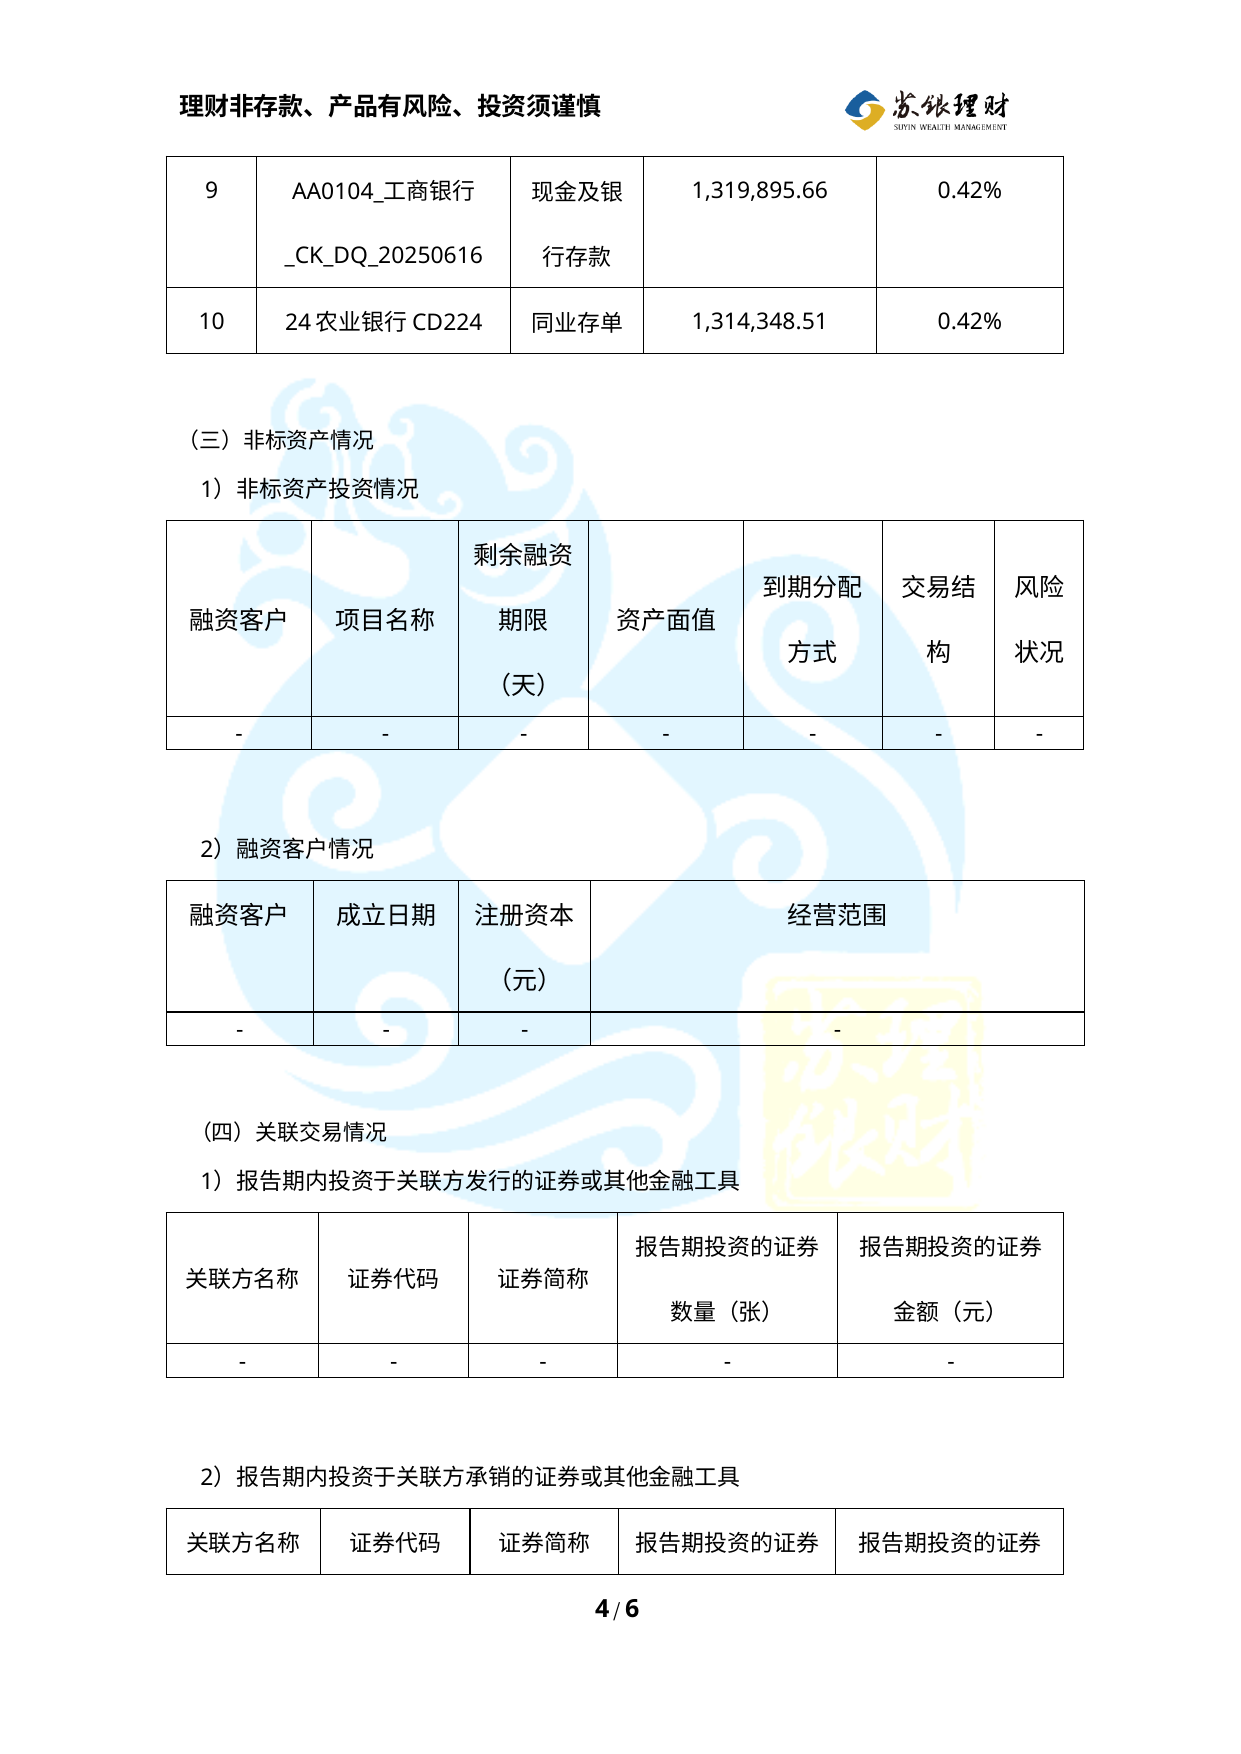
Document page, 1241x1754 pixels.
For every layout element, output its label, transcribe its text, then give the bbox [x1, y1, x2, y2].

table_header 注册资本（元） [459, 881, 590, 1011]
table_header 证券简称 [469, 1213, 617, 1343]
table_cell 1,314,348.51 [644, 288, 876, 353]
subtitle 非标资产情况 [177, 422, 1053, 455]
table_cell 9 [167, 157, 256, 287]
table_cell - [618, 1344, 837, 1377]
table_header 剩余融资期限（天） [459, 521, 588, 716]
table_header 资产面值 [589, 521, 743, 716]
text 2）融资客户情况 [177, 815, 1053, 880]
table_cell - [312, 717, 458, 749]
table_header 证券简称 [471, 1509, 618, 1574]
table_cell 0.42% [877, 157, 1063, 287]
subtitle （四）关联交易情况 [190, 1114, 1053, 1147]
table_cell 0.42% [877, 288, 1063, 353]
table_cell 现金及银行存款 [511, 157, 643, 287]
table_cell - [838, 1344, 1063, 1377]
table_header 关联方名称 [167, 1509, 320, 1574]
table_cell 10 [167, 288, 256, 353]
table_cell - [167, 1013, 313, 1045]
table_cell - [744, 717, 882, 749]
table_cell - [883, 717, 994, 749]
table_header 报告期投资的证券金额（元） [838, 1213, 1063, 1343]
table_cell AA0104_工商银行_CK_DQ_20250616 [257, 157, 510, 287]
table_cell - [589, 717, 743, 749]
table_header 关联方名称 [167, 1213, 318, 1343]
table_header 报告期投资的证券数量（张） [618, 1213, 837, 1343]
table_cell - [319, 1344, 468, 1377]
table_cell - [459, 717, 588, 749]
table_header 报告期投资的证券金额（元） [836, 1509, 1063, 1574]
table_header 成立日期 [314, 881, 458, 1011]
table_cell 同业存单 [511, 288, 643, 353]
table_cell 24农业银行CD224 [257, 288, 510, 353]
table_cell - [591, 1013, 1084, 1045]
table_header 风险状况 [995, 521, 1083, 716]
picture [820, 72, 1039, 143]
table_cell - [167, 717, 311, 749]
table_cell - [314, 1013, 458, 1045]
table_cell - [469, 1344, 617, 1377]
text 1）非标资产投资情况 [177, 455, 1053, 520]
table_header 交易结构 [883, 521, 994, 716]
table_cell - [459, 1013, 590, 1045]
table_header 证券代码 [319, 1213, 468, 1343]
table_header 证券代码 [321, 1509, 469, 1574]
table_header 融资客户 [167, 521, 311, 716]
text 2）报告期内投资于关联方承销的证券或其他金融工具 [177, 1443, 1053, 1508]
text 1）报告期内投资于关联方发行的证券或其他金融工具 [177, 1147, 1053, 1212]
table_cell - [167, 1344, 318, 1377]
table_cell - [995, 717, 1083, 749]
table_header 到期分配方式 [744, 521, 882, 716]
table_header 项目名称 [312, 521, 458, 716]
table_header 经营范围 [591, 881, 1084, 1011]
table_cell 1,319,895.66 [644, 157, 876, 287]
table_header 报告期投资的证券数量（张） [619, 1509, 835, 1574]
table_header 融资客户 [167, 881, 313, 1011]
